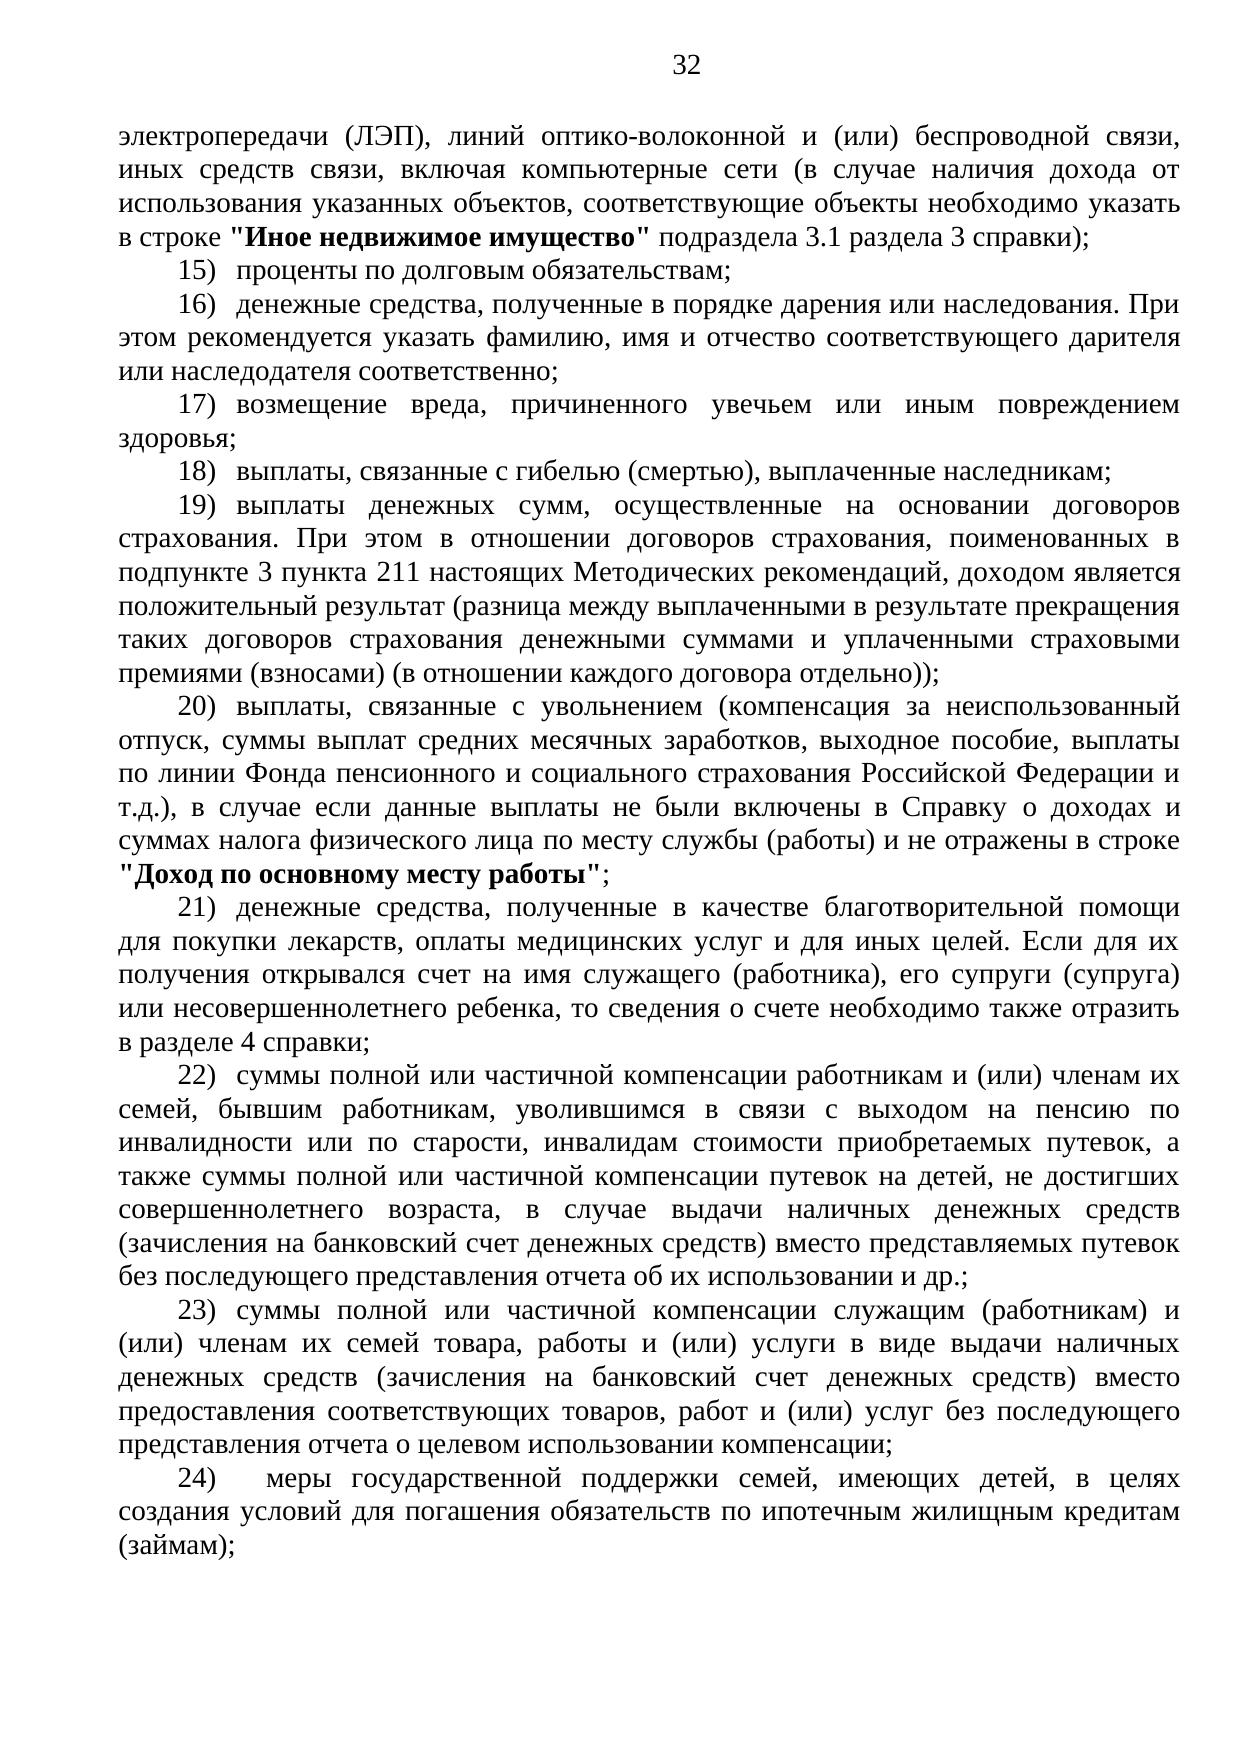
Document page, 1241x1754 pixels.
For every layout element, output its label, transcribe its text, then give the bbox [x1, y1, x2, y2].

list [118, 118, 1181, 252]
list выплаты, связанные с гибелью (смертью), выплаченные наследникам; [118, 453, 1181, 487]
list денежные средства, полученные в качестве благотворительной помощи для покупки лекарств, оплаты медицинских услуг и для иных целей. Если для их получения открывался счет на имя служащего (работника), его супруги (супруга) или несовершеннолетнего ребенка, то сведения о счете необходимо также отразить в разделе 4 справки; [118, 889, 1181, 1057]
list меры государственной поддержки семей, имеющих детей, в целях создания условий для погашения обязательств по ипотечным жилищным кредитам (займам); [118, 1460, 1181, 1560]
list суммы полной или частичной компенсации служащим (работникам) и (или) членам их семей товара, работы и (или) услуги в виде выдачи наличных денежных средств (зачисления на банковский счет денежных средств) вместо предоставления соответствующих товаров, работ и (или) услуг без последующего представления отчета о целевом использовании компенсации; [118, 1292, 1181, 1460]
list выплаты, связанные с увольнением (компенсация за неиспользованный отпуск, суммы выплат средних месячных заработков, выходное пособие, выплаты по линии Фонда пенсионного и социального страхования Российской Федерации и т.д.), в случае если данные выплаты не были включены в Справку о доходах и суммах налога физического лица по месту службы (работы) и не отражены в строке "Доход по основному месту работы"; [118, 688, 1181, 889]
list выплаты денежных сумм, осуществленные на основании договоров страхования. При этом в отношении договоров страхования, поименованных в подпункте 3 пункта 211 настоящих Методических рекомендаций, доходом является положительный результат (разница между выплаченными в результате прекращения таких договоров страхования денежными суммами и уплаченными страховыми премиями (взносами) (в отношении каждого договора отдельно)); [118, 487, 1181, 688]
list проценты по долговым обязательствам; [118, 252, 1181, 286]
list суммы полной или частичной компенсации работникам и (или) членам их семей, бывшим работникам, уволившимся в связи с выходом на пенсию по инвалидности или по старости, инвалидам стоимости приобретаемых путевок, а также суммы полной или частичной компенсации путевок на детей, не достигших совершеннолетнего возраста, в случае выдачи наличных денежных средств (зачисления на банковский счет денежных средств) вместо представляемых путевок без последующего представления отчета об их использовании и др.; [118, 1057, 1181, 1292]
list денежные средства, полученные в порядке дарения или наследования. При этом рекомендуется указать фамилию, имя и отчество соответствующего дарителя или наследодателя соответственно; [118, 286, 1181, 386]
list возмещение вреда, причиненного увечьем или иным повреждением здоровья; [118, 386, 1181, 453]
